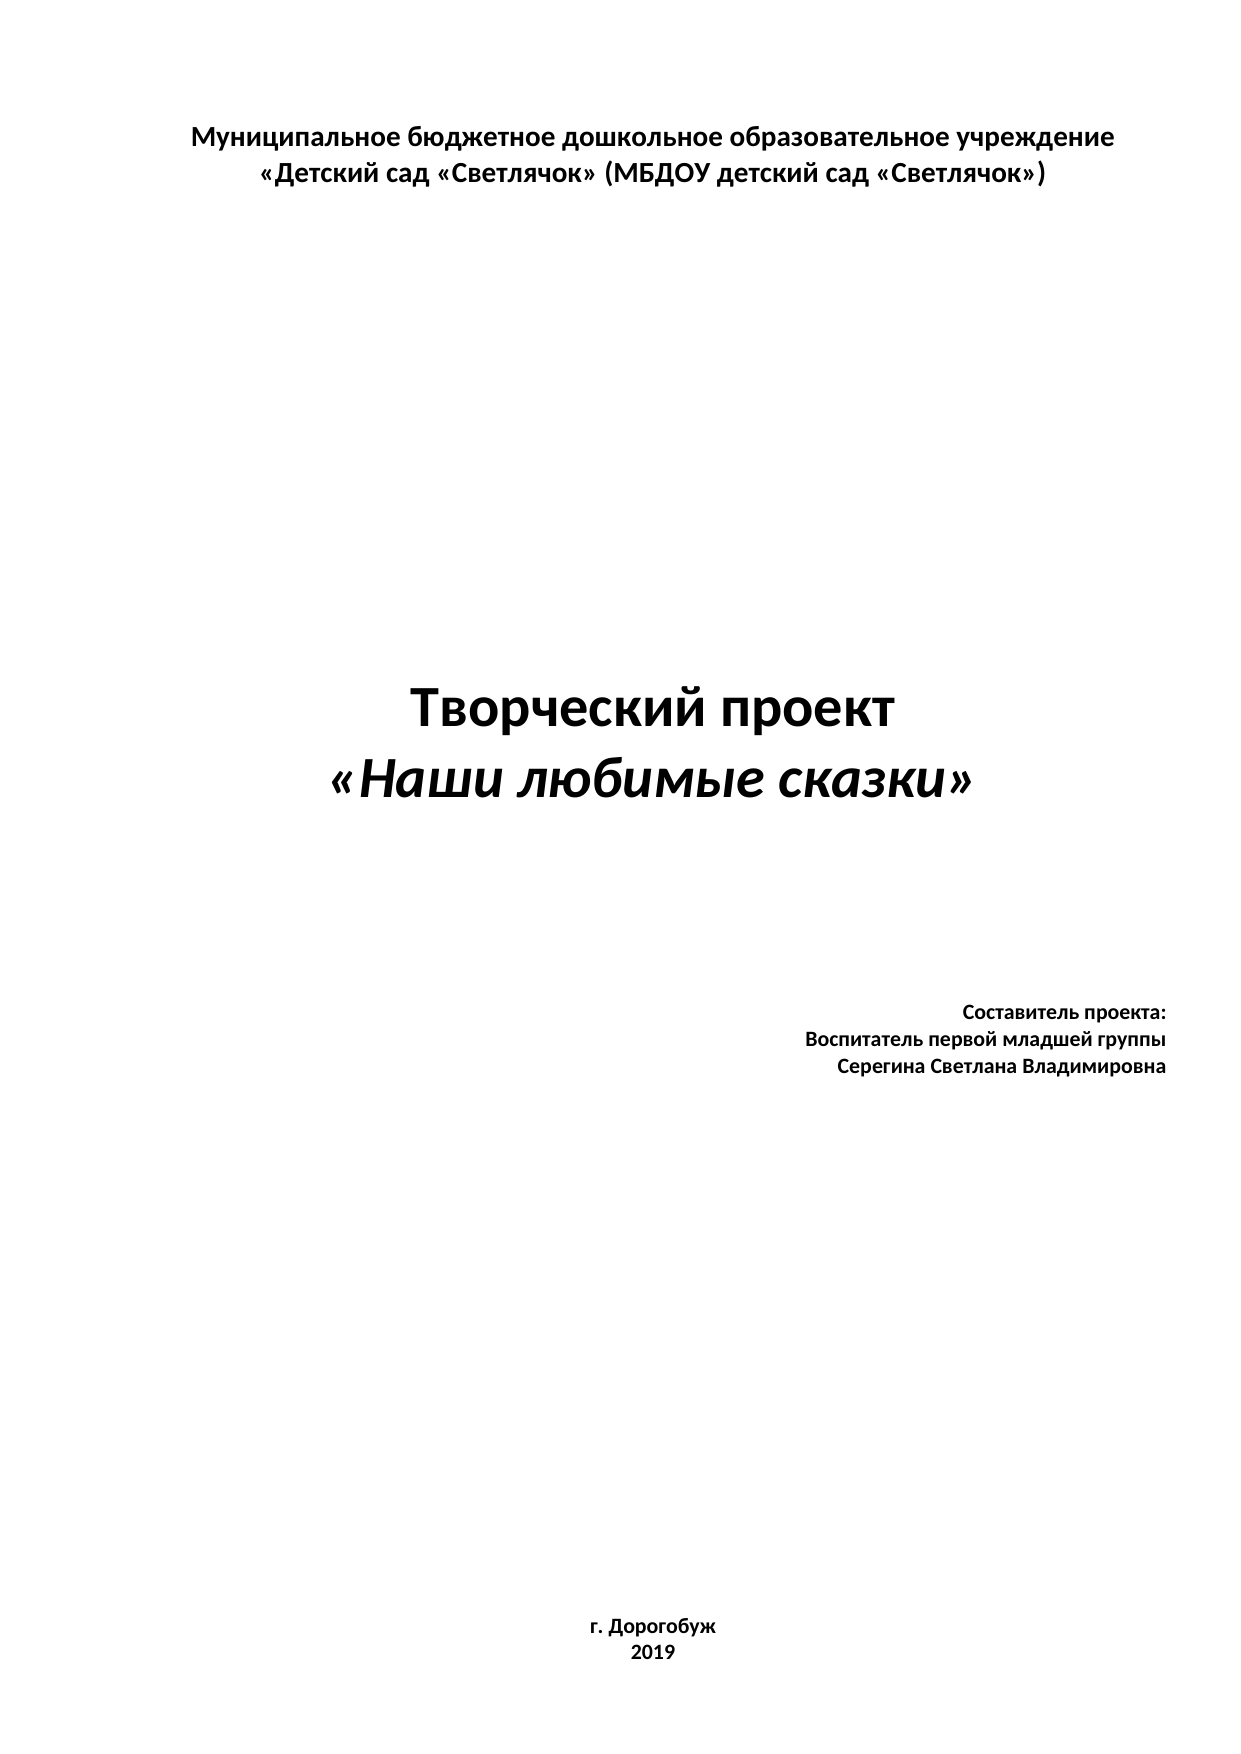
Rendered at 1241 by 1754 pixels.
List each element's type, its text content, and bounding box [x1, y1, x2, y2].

text Творческий проект [139, 669, 1167, 741]
text Воспитатель первой младшей группы [139, 1025, 1167, 1052]
text Муниципальное бюджетное дошкольное образовательное учреждение «Детский сад «Светлячок» (МБДОУ детский сад «Светлячок») [139, 118, 1167, 189]
text 2019 [139, 1638, 1167, 1665]
text «Наши любимые сказки» [139, 741, 1167, 812]
text Серегина Светлана Владимировна [139, 1052, 1167, 1078]
text г. Дорогобуж [139, 1612, 1167, 1638]
text Составитель проекта: [139, 998, 1167, 1025]
